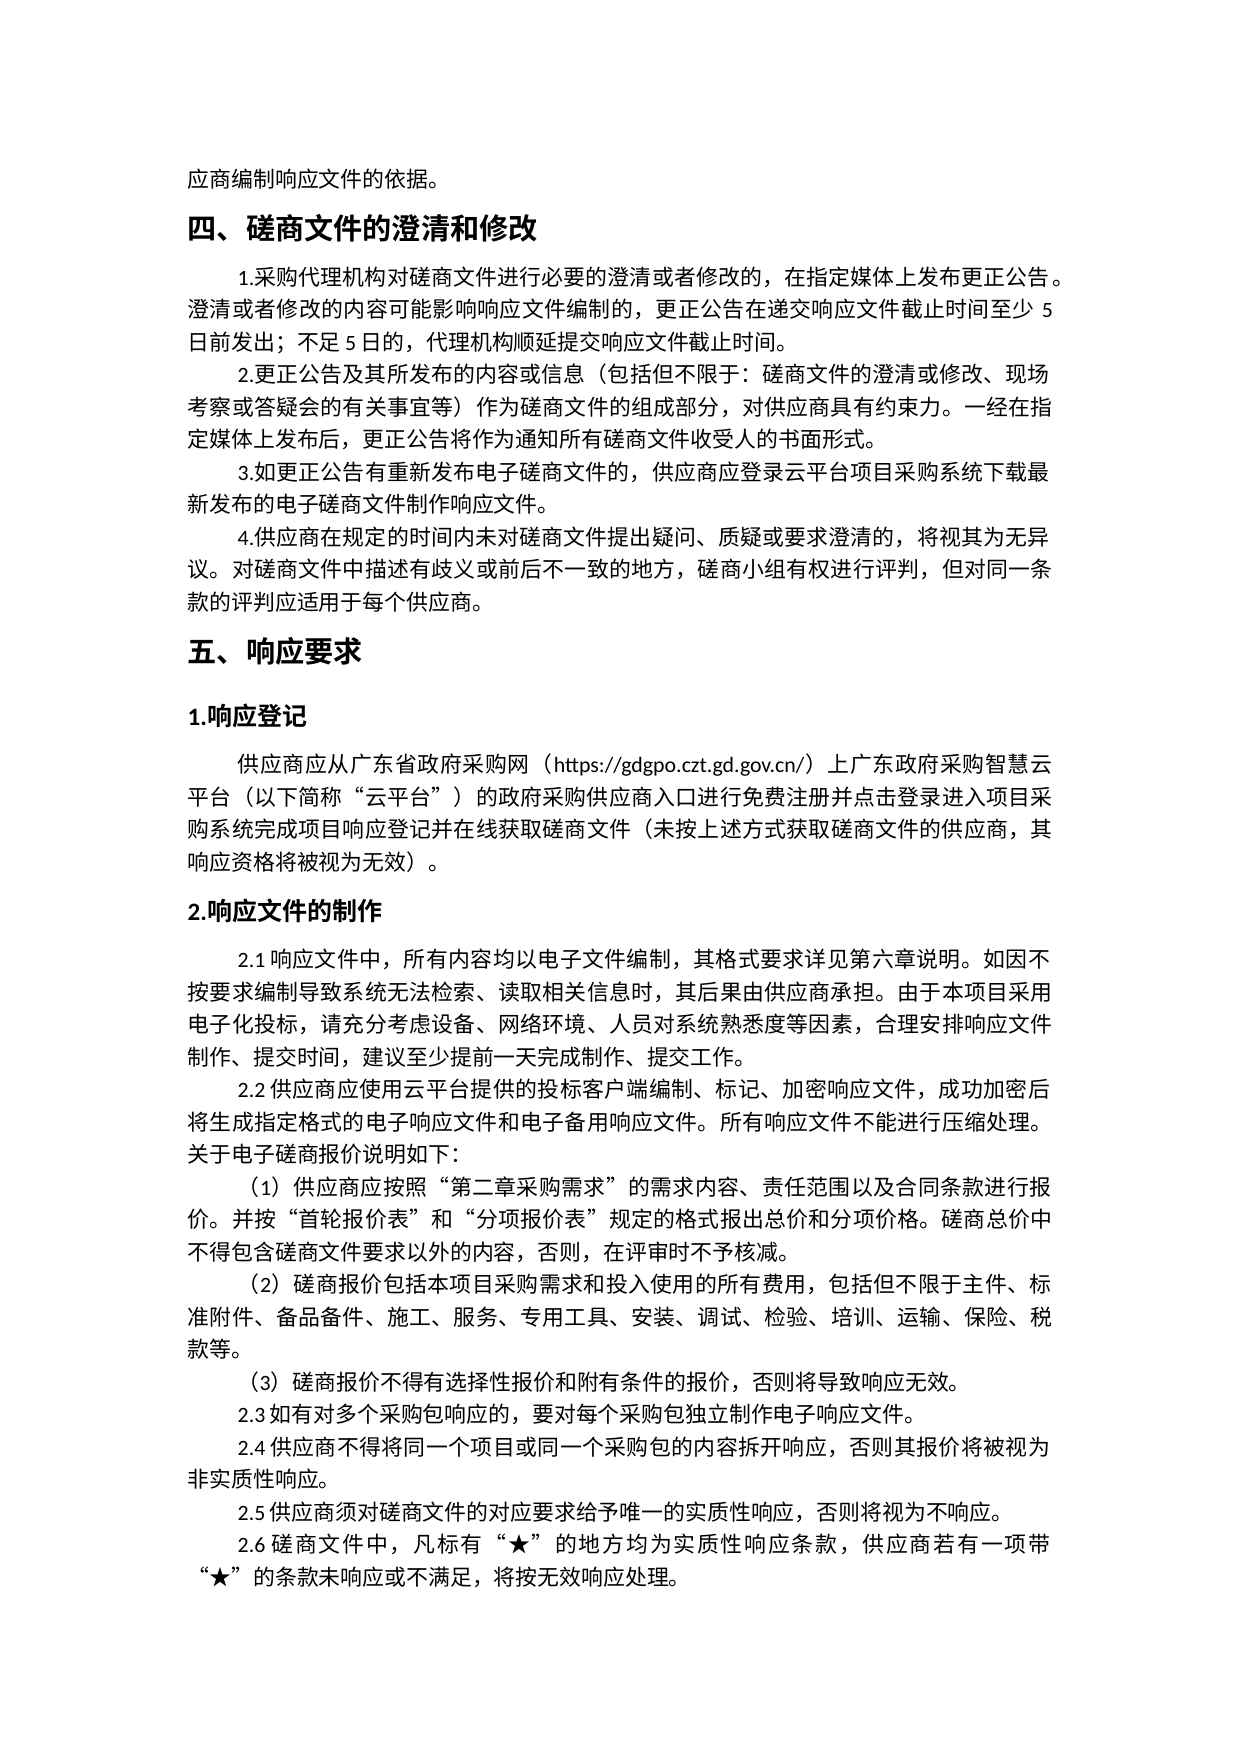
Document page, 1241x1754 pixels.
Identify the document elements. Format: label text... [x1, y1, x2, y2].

text 四、磋商文件的澄清和修改 [187, 194, 1053, 259]
text （2）磋商报价包括本项目采购需求和投入使用的所有费用，包括但不限于主件、标准附件、备品备件、施工、服务、专用工具、安装、调试、检验、培训、运输、保险、税款等。 [187, 1267, 1053, 1364]
text 供应商应从广东省政府采购网（https://gdgpo.czt.gd.gov.cn/）上广东政府采购智慧云平台（以下简称“云平台”）的政府采购供应商入口进行免费注册并点击登录进入项目采购系统完成项目响应登记并在线获取磋商文件（未按上述方式获取磋商文件的供应商，其响应资格将被视为无效）。 [187, 747, 1053, 877]
text 1.响应登记 [187, 682, 1053, 747]
text 2.6磋商文件中，凡标有“★”的地方均为实质性响应条款，供应商若有一项带“★”的条款未响应或不满足，将按无效响应处理。 [187, 1527, 1053, 1592]
text 2.更正公告及其所发布的内容或信息（包括但不限于：磋商文件的澄清或修改、现场考察或答疑会的有关事宜等）作为磋商文件的组成部分，对供应商具有约束力。一经在指定媒体上发布后，更正公告将作为通知所有磋商文件收受人的书面形式。 [187, 357, 1053, 454]
text 1.采购代理机构对磋商文件进行必要的澄清或者修改的，在指定媒体上发布更正公告。澄清或者修改的内容可能影响响应文件编制的，更正公告在递交响应文件截止时间至少5日前发出；不足5日的，代理机构顺延提交响应文件截止时间。 [187, 259, 1053, 357]
text 3.如更正公告有重新发布电子磋商文件的，供应商应登录云平台项目采购系统下载最新发布的电子磋商文件制作响应文件。 [187, 454, 1053, 519]
text 2.响应文件的制作 [187, 877, 1053, 942]
text （3）磋商报价不得有选择性报价和附有条件的报价，否则将导致响应无效。 [187, 1364, 1053, 1397]
text 2.1响应文件中，所有内容均以电子文件编制，其格式要求详见第六章说明。如因不按要求编制导致系统无法检索、读取相关信息时，其后果由供应商承担。由于本项目采用电子化投标，请充分考虑设备、网络环境、人员对系统熟悉度等因素，合理安排响应文件制作、提交时间，建议至少提前一天完成制作、提交工作。 [187, 942, 1053, 1072]
text 五、响应要求 [187, 617, 1053, 682]
text 2.5供应商须对磋商文件的对应要求给予唯一的实质性响应，否则将视为不响应。 [187, 1494, 1053, 1527]
text 4.供应商在规定的时间内未对磋商文件提出疑问、质疑或要求澄清的，将视其为无异议。对磋商文件中描述有歧义或前后不一致的地方，磋商小组有权进行评判，但对同一条款的评判应适用于每个供应商。 [187, 519, 1053, 617]
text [187, 162, 1053, 194]
text 2.4供应商不得将同一个项目或同一个采购包的内容拆开响应，否则其报价将被视为非实质性响应。 [187, 1429, 1053, 1494]
text （1）供应商应按照“第二章采购需求”的需求内容、责任范围以及合同条款进行报价。并按“首轮报价表”和“分项报价表”规定的格式报出总价和分项价格。磋商总价中不得包含磋商文件要求以外的内容，否则，在评审时不予核减。 [187, 1169, 1053, 1267]
text 2.3如有对多个采购包响应的，要对每个采购包独立制作电子响应文件。 [187, 1397, 1053, 1429]
text 2.2供应商应使用云平台提供的投标客户端编制、标记、加密响应文件，成功加密后将生成指定格式的电子响应文件和电子备用响应文件。所有响应文件不能进行压缩处理。关于电子磋商报价说明如下： [187, 1072, 1053, 1169]
